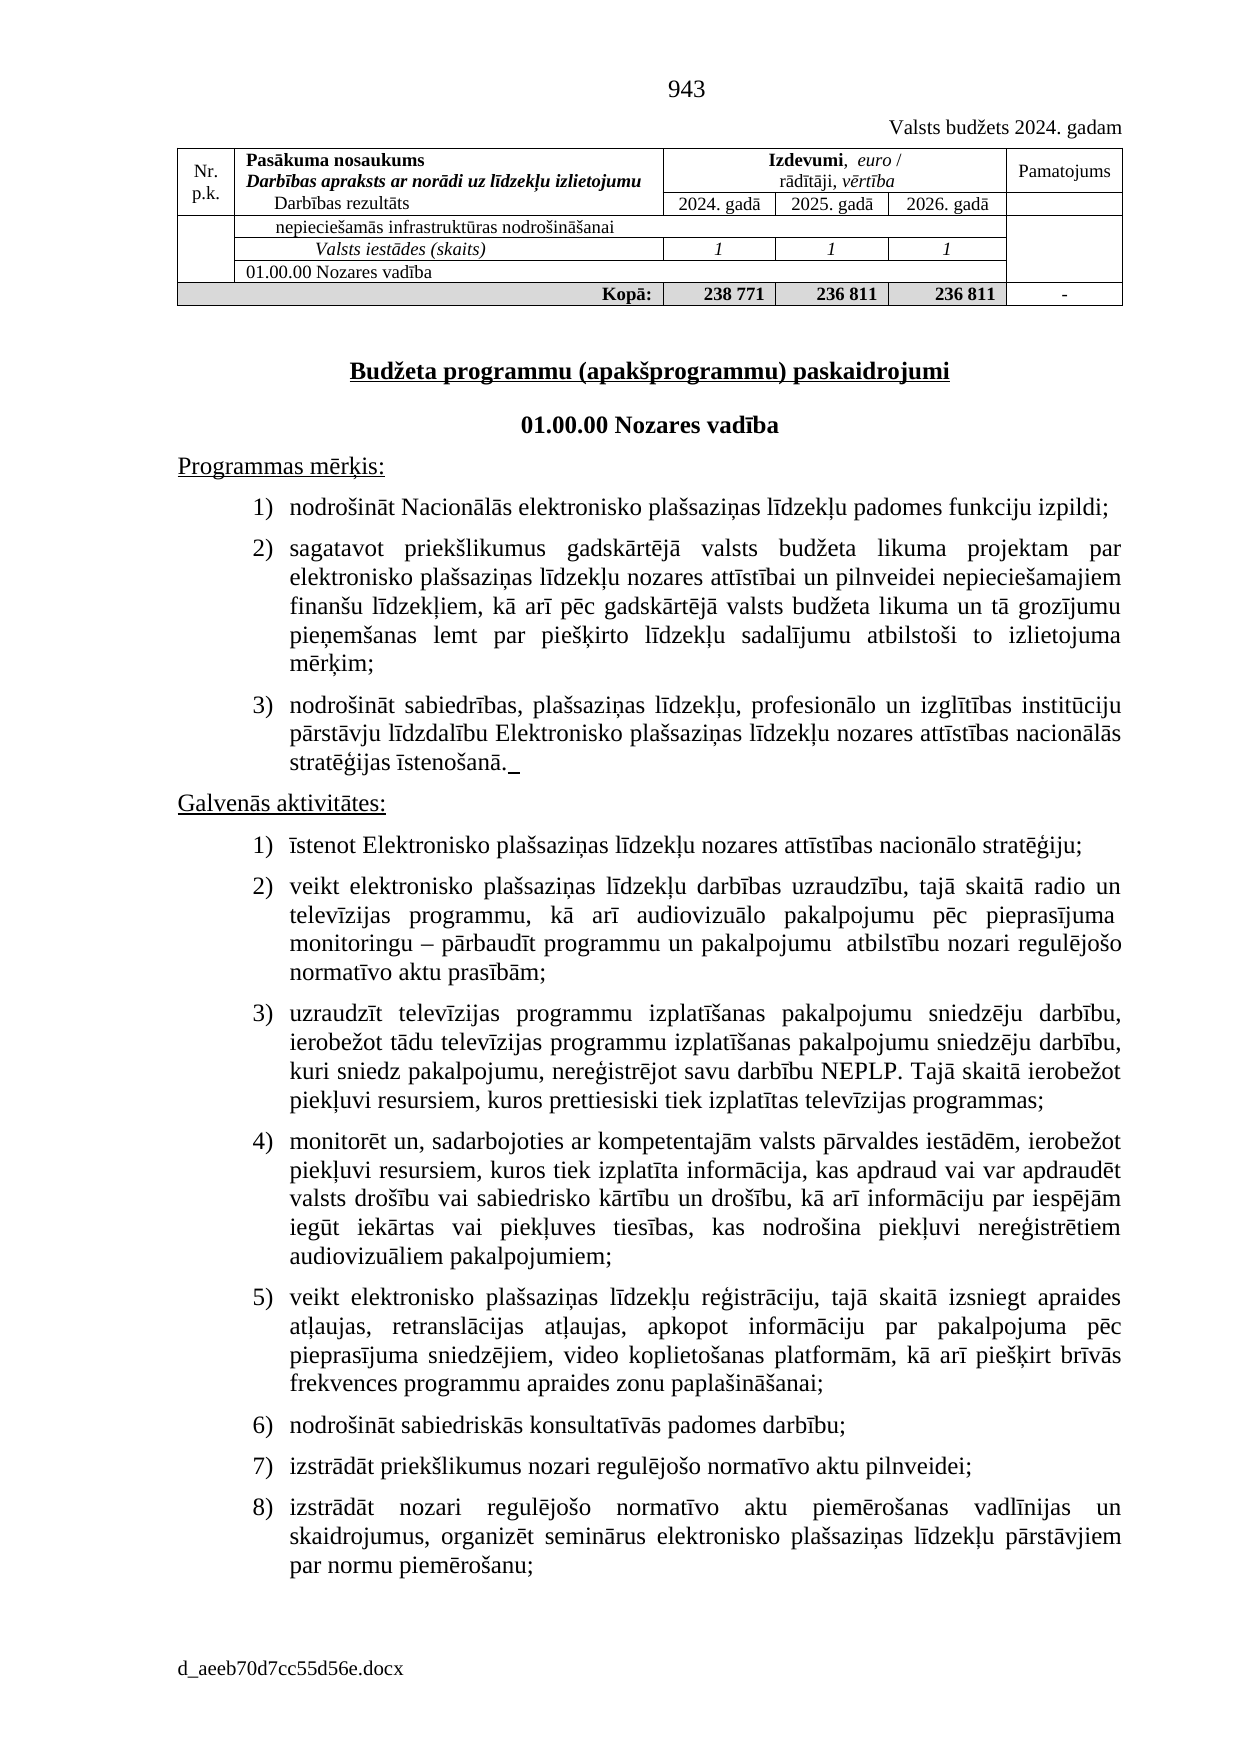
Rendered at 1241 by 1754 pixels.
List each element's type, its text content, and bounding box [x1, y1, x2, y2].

list nodrošināt Nacionālās elektronisko plašsaziņas līdzekļu padomes funkciju izpildi; [252, 492, 1122, 521]
table_cell 236 811 [776, 283, 888, 305]
table_cell 238 771 [664, 283, 775, 305]
table_cell Valsts iestādes (skaits) [235, 238, 663, 260]
list uzraudzīt televīzijas programmu izplatīšanas pakalpojumu sniedzēju darbību, ierobežot tādu televīzijas programmu izplatīšanas pakalpojumu sniedzēju darbību, kuri sniedz pakalpojumu, nereģistrējot savu darbību NEPLP. Tajā skaitā ierobežot piekļuvi resursiem, kuros prettiesiski tiek izplatītas televīzijas programmas; [252, 998, 1122, 1113]
list izstrādāt priekšlikumus nozari regulējošo normatīvo aktu pilnveidei; [252, 1451, 1122, 1480]
text Galvenās aktivitātes: [177, 788, 1122, 817]
list veikt elektronisko plašsaziņas līdzekļu reģistrāciju, tajā skaitā izsniegt apraides atļaujas, retranslācijas atļaujas, apkopot informāciju par pakalpojuma pēc pieprasījuma sniedzējiem, video koplietošanas platformām, kā arī piešķirt brīvās frekvences programmu apraides zonu paplašināšanai; [252, 1282, 1122, 1397]
list īstenot Elektronisko plašsaziņas līdzekļu nozares attīstības nacionālo stratēģiju; [252, 830, 1122, 858]
table_cell 2026. gadā [889, 193, 1006, 214]
table_cell 2025. gadā [776, 193, 888, 214]
table_cell [1007, 193, 1122, 214]
list veikt elektronisko plašsaziņas līdzekļu darbības uzraudzību, tajā skaitā radio un televīzijas programmu, kā arī audiovizuālo pakalpojumu pēc pieprasījuma monitoringu – pārbaudīt programmu un pakalpojumu atbilstību nozari regulējošo normatīvo aktu prasībām; [252, 871, 1122, 986]
table_header Nr. p.k. [178, 149, 234, 214]
table_header Izdevumi, euro / rādītāji, vērtība [664, 149, 1006, 192]
list nodrošināt sabiedrības, plašsaziņas līdzekļu, profesionālo un izglītības institūciju pārstāvju līdzdalību Elektronisko plašsaziņas līdzekļu nozares attīstības nacionālās stratēģijas īstenošanā. [252, 690, 1122, 776]
table_cell Kopā: [178, 283, 663, 305]
text 01.00.00 Nozares vadība [177, 410, 1122, 438]
table_cell 01.00.00 Nozares vadība [235, 261, 1006, 282]
text Programmas mērķis: [177, 451, 1122, 480]
list nodrošināt sabiedriskās konsultatīvās padomes darbību; [252, 1410, 1122, 1438]
list monitorēt un, sadarbojoties ar kompetentajām valsts pārvaldes iestādēm, ierobežot piekļuvi resursiem, kuros tiek izplatīta informācija, kas apdraud vai var apdraudēt valsts drošību vai sabiedrisko kārtību un drošību, kā arī informāciju par iespējām iegūt iekārtas vai piekļuves tiesības, kas nodrošina piekļuvi nereģistrētiem audiovizuāliem pakalpojumiem; [252, 1126, 1122, 1270]
table_cell 1 [776, 238, 888, 260]
text Budžeta programmu (apakšprogrammu) paskaidrojumi [177, 356, 1122, 385]
table_cell - [1007, 283, 1122, 305]
table_cell 2024. gadā [664, 193, 775, 214]
table_cell 1 [889, 238, 1006, 260]
table_header Pasākuma nosaukums Darbības apraksts ar norādi uz līdzekļu izlietojumu Darbības rezultāts Rezultatīvais rādītājs Programmas (apakšprogrammas) kods un nosaukums [235, 149, 663, 214]
list izstrādāt nozari regulējošo normatīvo aktu piemērošanas vadlīnijas un skaidrojumus, organizēt seminārus elektronisko plašsaziņas līdzekļu pārstāvjiem par normu piemērošanu; [252, 1492, 1122, 1578]
table_cell 236 811 [889, 283, 1006, 305]
list sagatavot priekšlikumus gadskārtējā valsts budžeta likuma projektam par elektronisko plašsaziņas līdzekļu nozares attīstībai un pilnveidei nepieciešamajiem finanšu līdzekļiem, kā arī pēc gadskārtējā valsts budžeta likuma un tā grozījumu pieņemšanas lemt par piešķirto līdzekļu sadalījumu atbilstoši to izlietojuma mērķim; [252, 533, 1122, 677]
table_cell 1 [664, 238, 775, 260]
table_header Pamatojums [1007, 149, 1122, 192]
table_cell Nodrošināts nepieciešamais finansējums valsts iestāžu budžetos to funkciju veikšanai nepieciešamās infrastruktūras nodrošināšanai [235, 216, 1006, 237]
